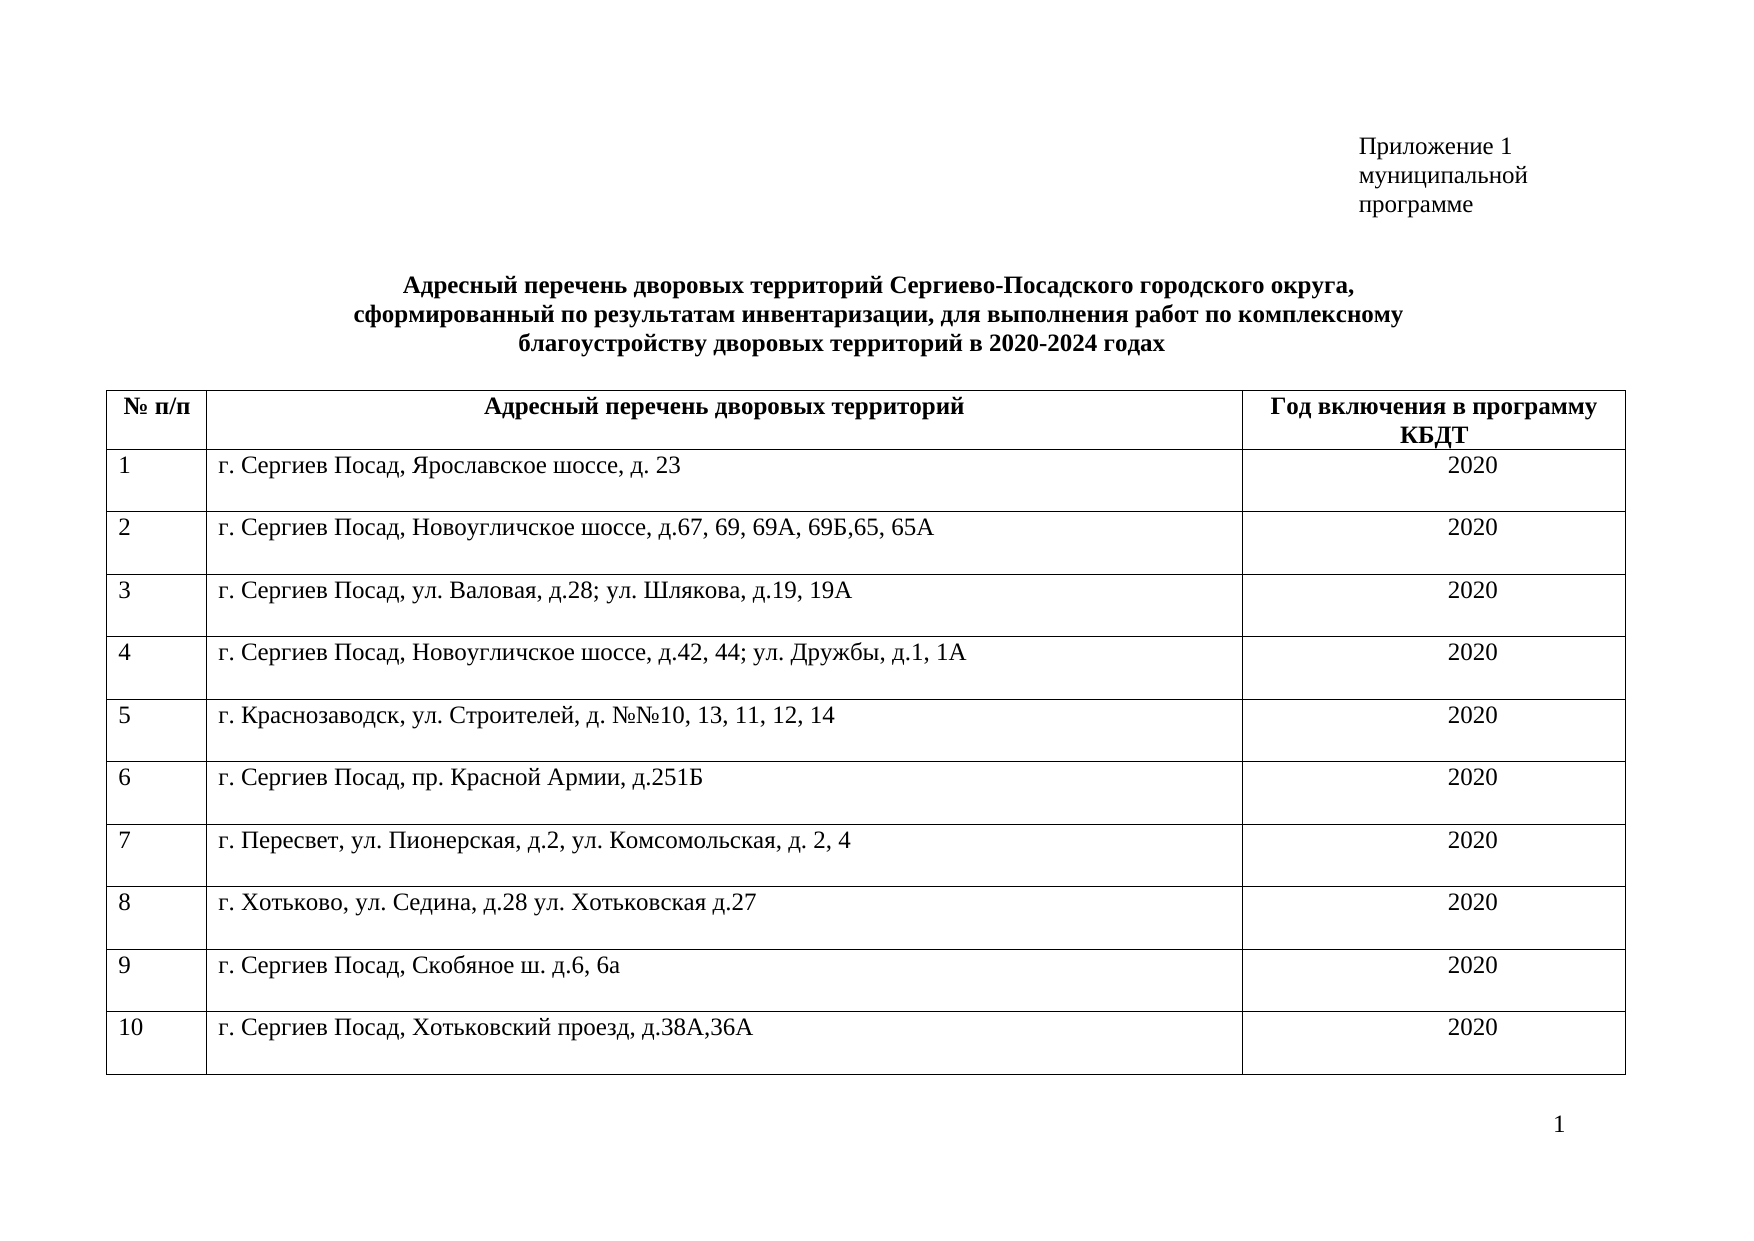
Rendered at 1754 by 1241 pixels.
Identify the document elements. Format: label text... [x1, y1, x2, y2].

table_cell 2020 [1243, 825, 1625, 886]
text сформированный по результатам инвентаризации, для выполнения работ по комплексному [118, 299, 1565, 328]
table_header Год включения в программу КБДТ [1243, 391, 1625, 449]
table_cell г. Сергиев Посад, пр. Красной Армии, д.251Б [207, 762, 1242, 824]
table_cell 8 [107, 887, 206, 949]
text Адресный перечень дворовых территорий Сергиево-Посадского городского округа, [118, 270, 1565, 299]
table_cell 2020 [1243, 762, 1625, 824]
table_cell 1 [107, 450, 206, 511]
table_cell 2020 [1243, 700, 1625, 761]
table_header Адресный перечень дворовых территорий [207, 391, 1242, 449]
table_cell 2 [107, 512, 206, 574]
table_cell 10 [107, 1012, 206, 1074]
table_cell 5 [107, 700, 206, 761]
table_cell 2020 [1243, 950, 1625, 1011]
table_cell г. Краснозаводск, ул. Строителей, д. №№10, 13, 11, 12, 14 [207, 700, 1242, 761]
table_cell 3 [107, 575, 206, 636]
table_cell 2020 [1243, 450, 1625, 511]
text Приложение 1 [118, 131, 1565, 160]
table_cell г. Сергиев Посад, Скобяное ш. д.6, 6а [207, 950, 1242, 1011]
text муниципальной [118, 160, 1565, 189]
table_cell 2020 [1243, 637, 1625, 699]
table_cell г. Сергиев Посад, Хотьковский проезд, д.38А,36А [207, 1012, 1242, 1074]
table_cell г. Сергиев Посад, Новоугличское шоссе, д.67, 69, 69А, 69Б,65, 65А [207, 512, 1242, 574]
table_cell г. Пересвет, ул. Пионерская, д.2, ул. Комсомольская, д. 2, 4 [207, 825, 1242, 886]
table_cell 2020 [1243, 1012, 1625, 1074]
table_cell 6 [107, 762, 206, 824]
table_cell г. Сергиев Посад, ул. Валовая, д.28; ул. Шлякова, д.19, 19А [207, 575, 1242, 636]
table_header № п/п [107, 391, 206, 449]
text благоустройству дворовых территорий в 2020-2024 годах [118, 328, 1565, 357]
table_cell 9 [107, 950, 206, 1011]
table_cell 2020 [1243, 512, 1625, 574]
table_cell 7 [107, 825, 206, 886]
table_cell г. Хотьково, ул. Седина, д.28 ул. Хотьковская д.27 [207, 887, 1242, 949]
table_cell 2020 [1243, 887, 1625, 949]
table_cell г. Сергиев Посад, Ярославское шоссе, д. 23 [207, 450, 1242, 511]
table_cell 4 [107, 637, 206, 699]
table_cell 2020 [1243, 575, 1625, 636]
table_cell г. Сергиев Посад, Новоугличское шоссе, д.42, 44; ул. Дружбы, д.1, 1А [207, 637, 1242, 699]
text программе [118, 189, 1565, 218]
